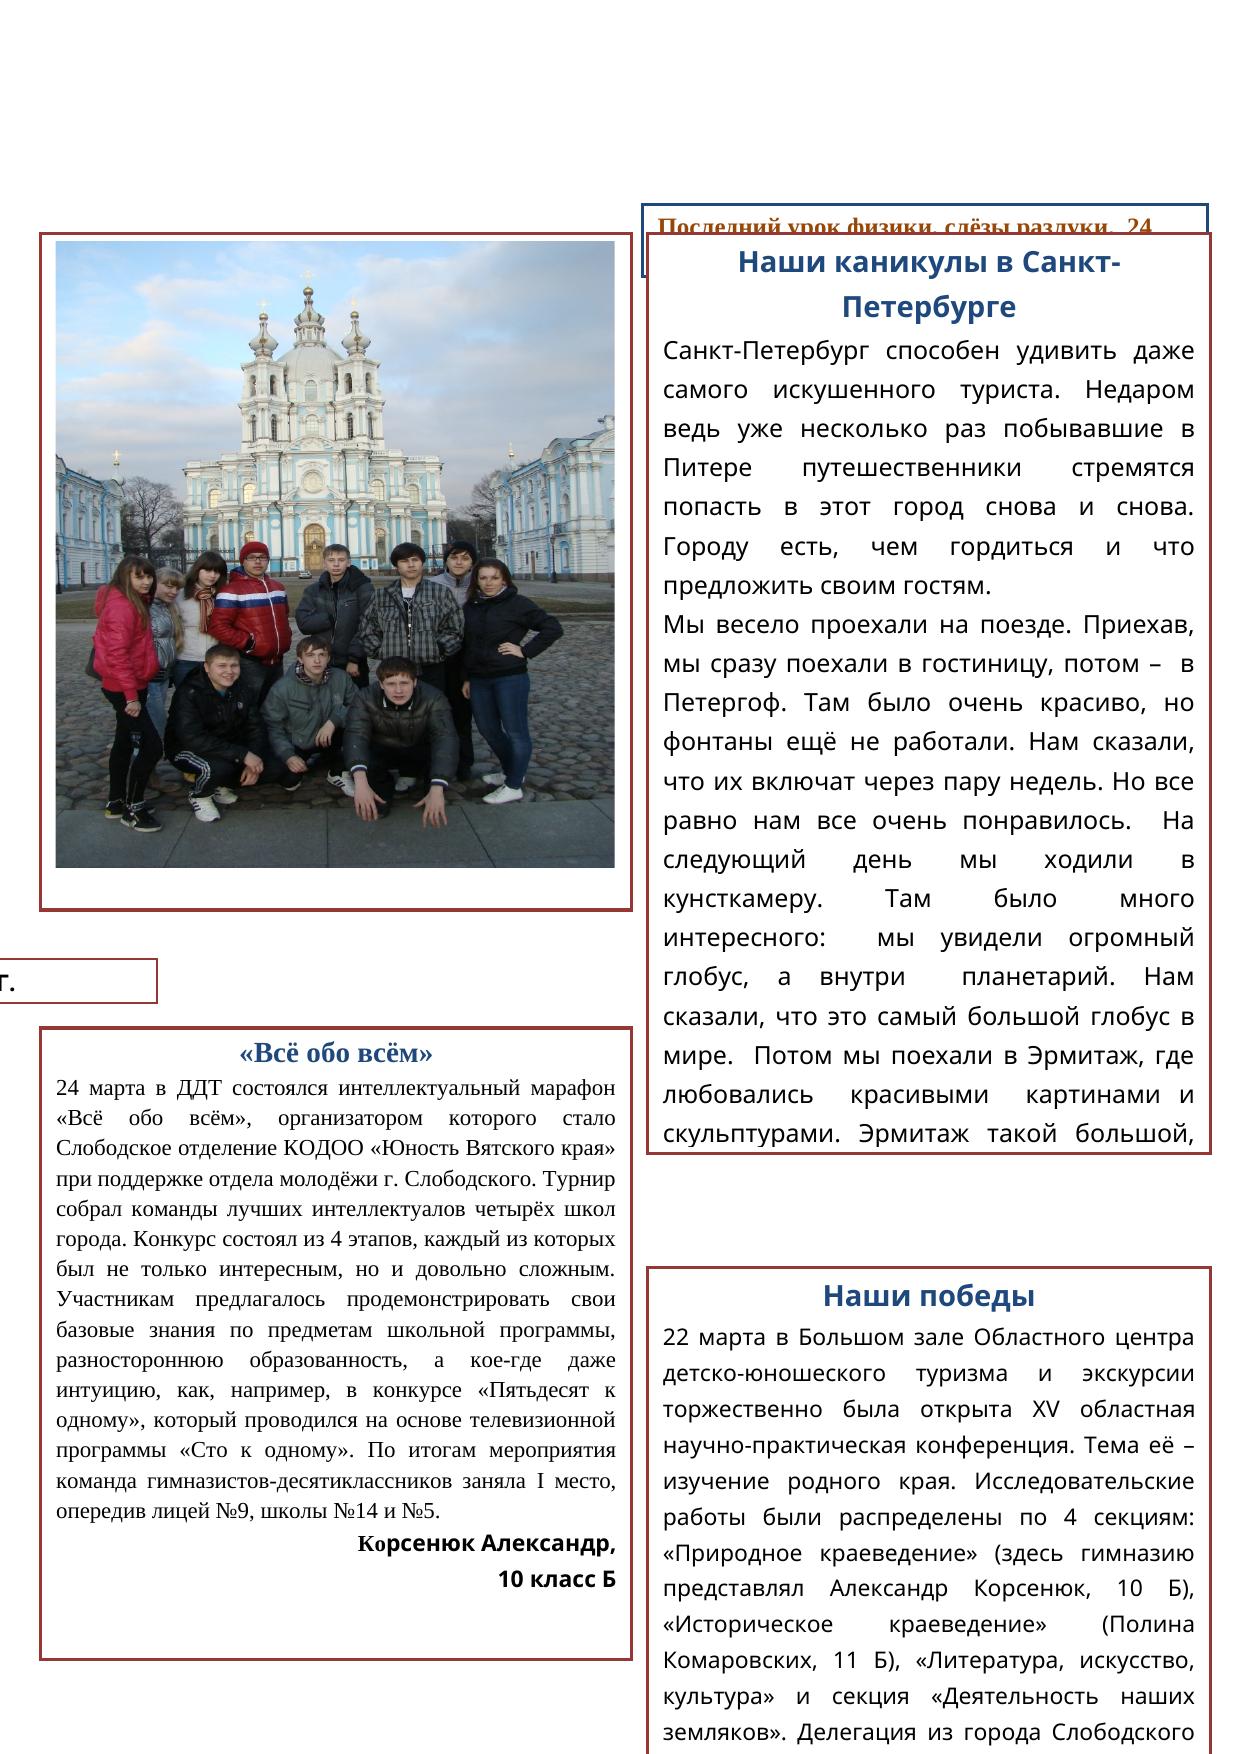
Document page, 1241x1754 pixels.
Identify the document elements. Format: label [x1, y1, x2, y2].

picture [55, 241, 615, 868]
